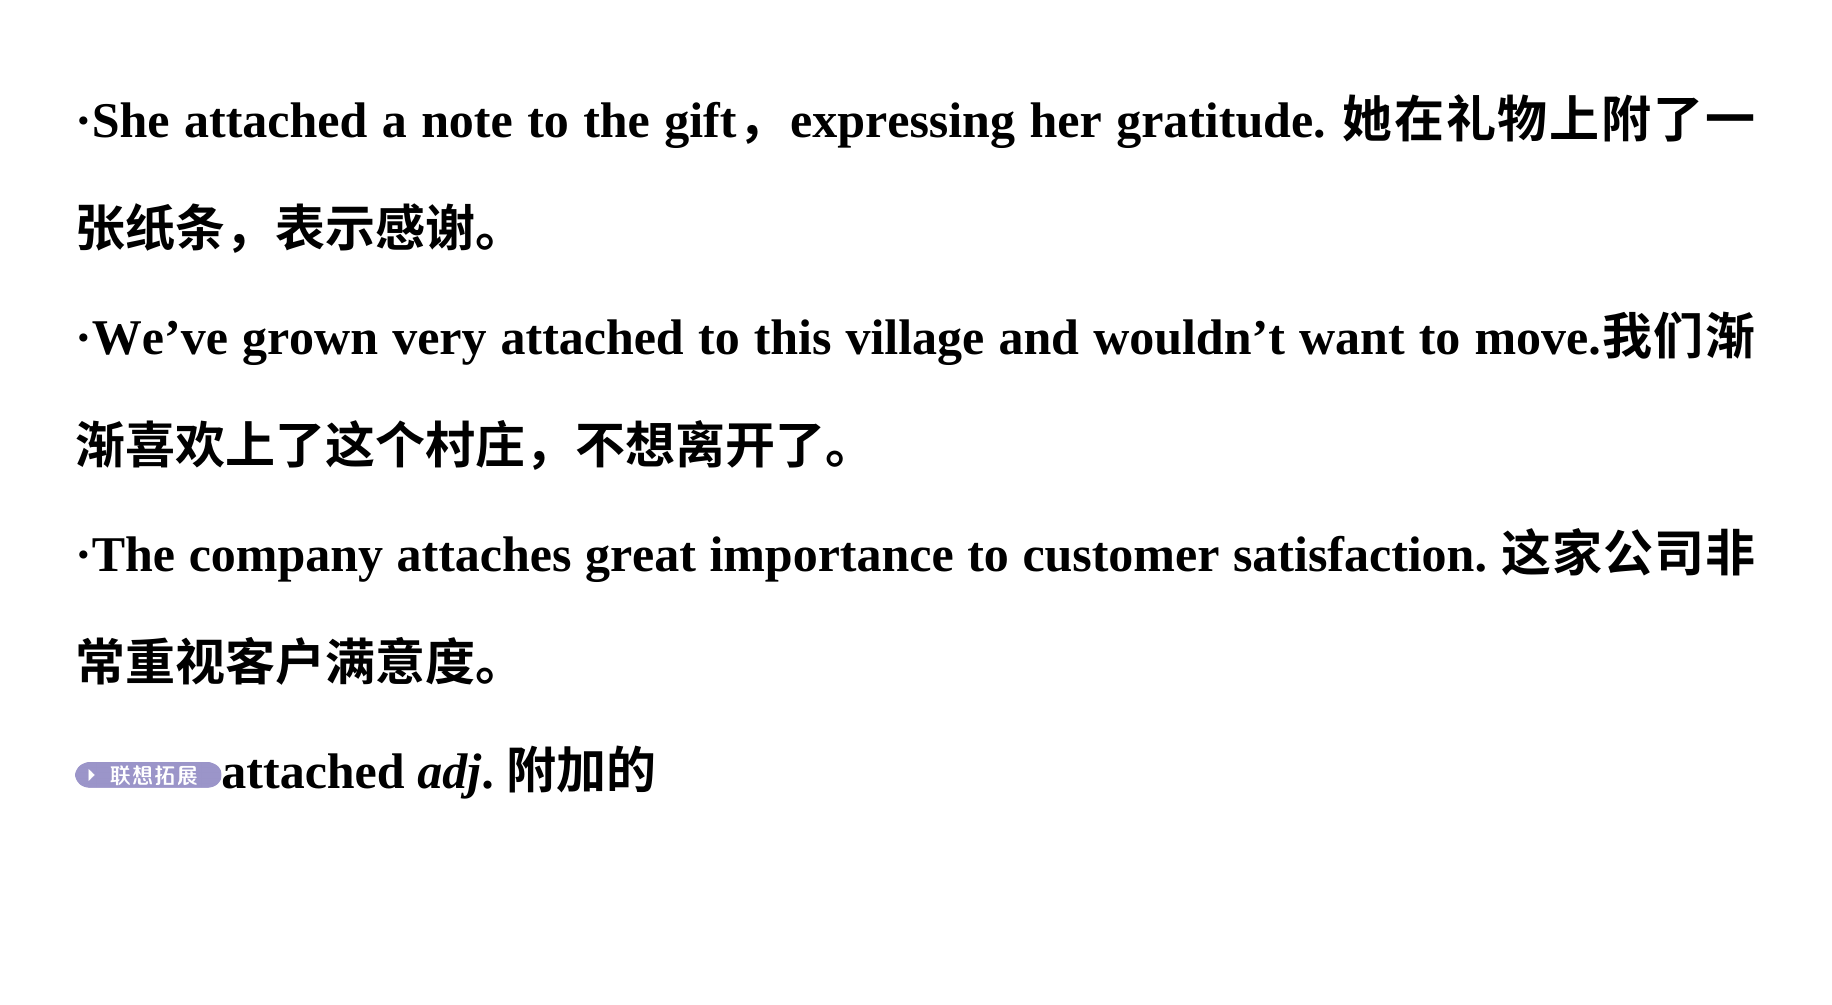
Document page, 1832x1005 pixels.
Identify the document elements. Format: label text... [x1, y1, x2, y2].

picture [75, 762, 222, 789]
text attached adj. 附加的 [75, 731, 1756, 803]
text ·The company attaches great importance to customer satisfaction. 这家公司非常重视客户满意度。 [75, 514, 1756, 695]
text ·We’ve grown very attached to this village and wouldn’t want to move.我们渐渐喜欢上了这个村庄，不想离开了。 [75, 297, 1756, 478]
text ·She attached a note to the gift，expressing her gratitude. 她在礼物上附了一张纸条，表示感谢。 [75, 79, 1756, 261]
